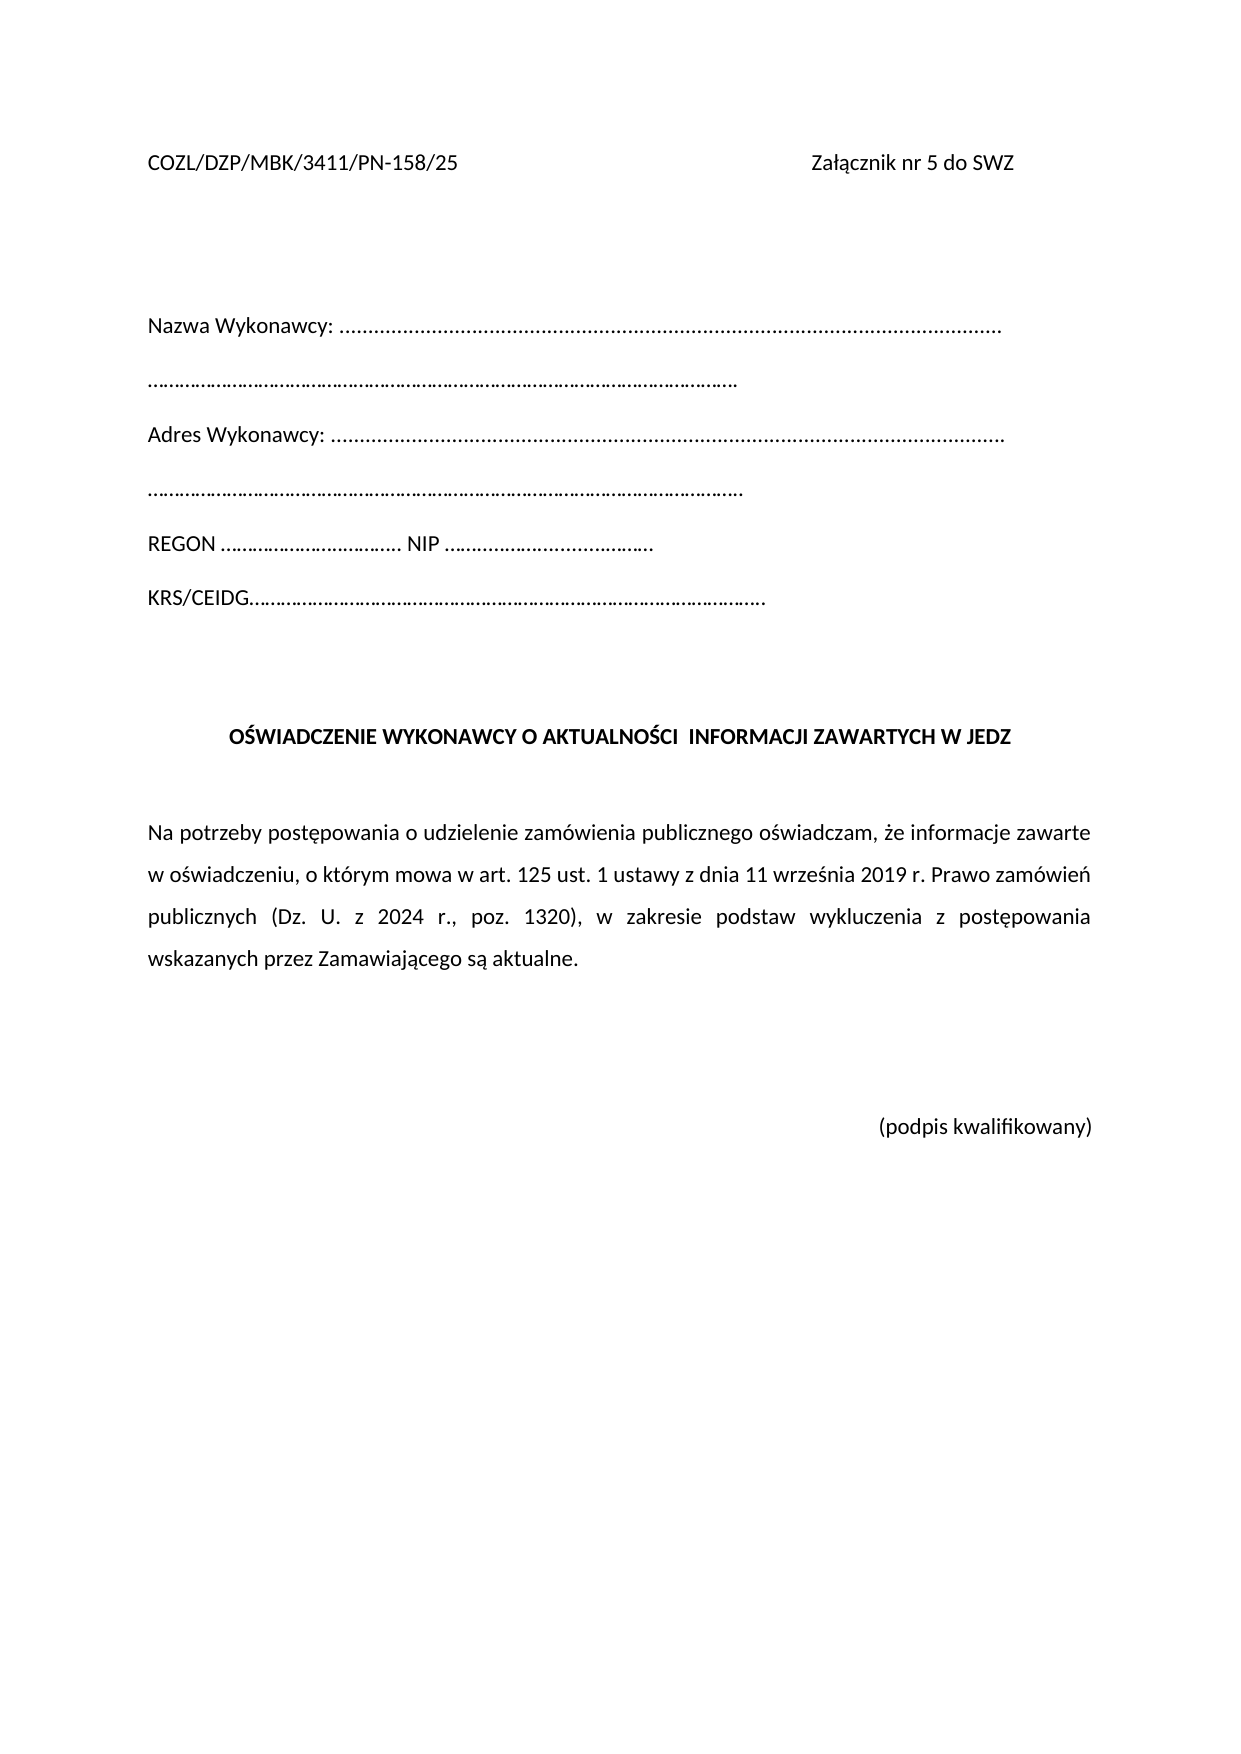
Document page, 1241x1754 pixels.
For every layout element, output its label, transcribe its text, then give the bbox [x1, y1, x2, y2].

text (podpis kwalifikowany) [148, 1112, 1093, 1140]
text COZL/DZP/MBK/3411/PN-158/25 Załącznik nr 5 do SWZ [148, 148, 1093, 176]
text Adres Wykonawcy: ..................................................................................................................... [148, 420, 1093, 448]
text REGON …………………..……….. NIP …….....……............……… [148, 529, 1093, 557]
text Na potrzeby postępowania o udzielenie zamówienia publicznego oświadczam, że informacje zawarte w oświadczeniu, o którym mowa w art. 125 ust. 1 ustawy z dnia 11 września 2019 r. Prawo zamówień publicznych (Dz. U. z 2024 r., poz. 1320), w zakresie podstaw wykluczenia z postępowania wskazanych przez Zamawiającego są aktualne. [148, 818, 1093, 972]
text KRS/CEIDG…………………………………………………………………………………….. [148, 583, 1093, 611]
text OŚWIADCZENIE WYKONAWCY O AKTUALNOŚCI INFORMACJI ZAWARTYCH W JEDZ [148, 722, 1093, 750]
text …………………………………………………………………………………………………. [148, 366, 1093, 393]
text Nazwa Wykonawcy: ................................................................................................................... [148, 311, 1093, 339]
text ………………………………………………………………………………………………….. [148, 474, 1093, 502]
